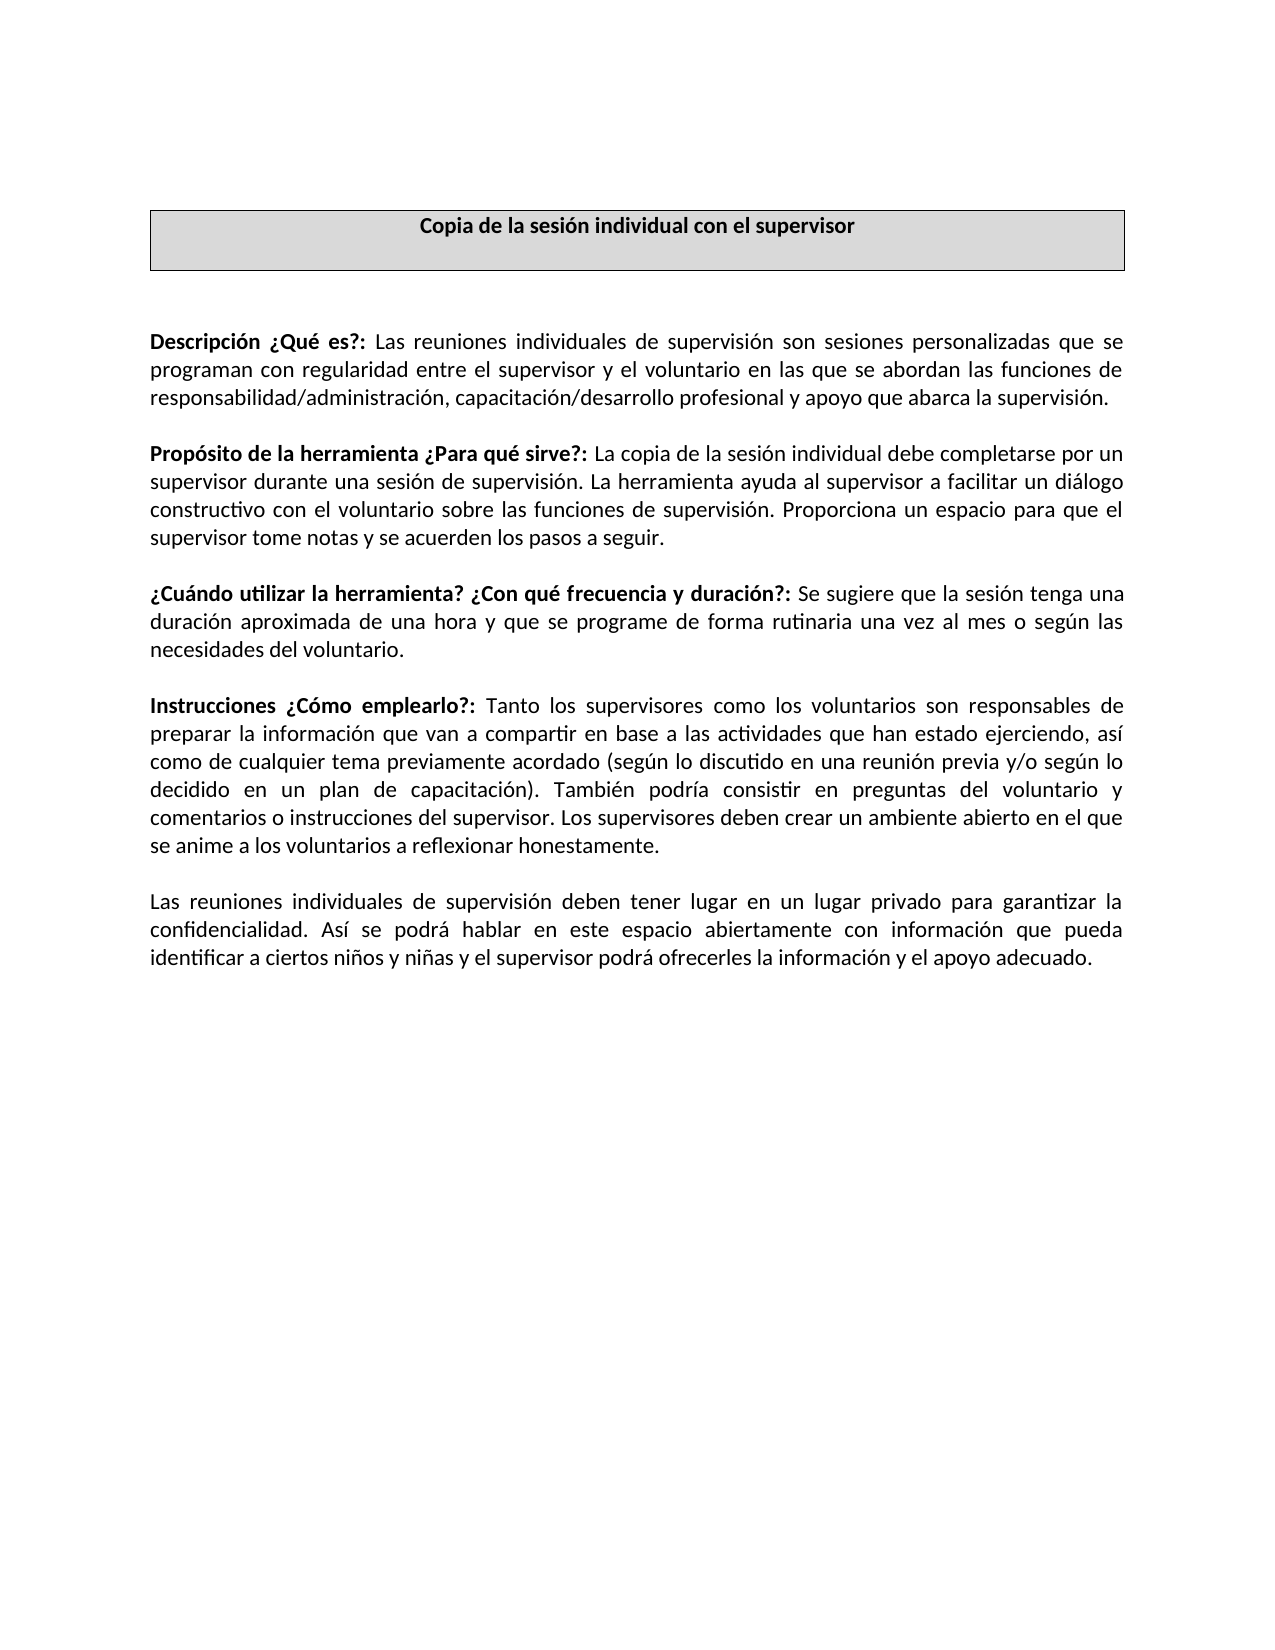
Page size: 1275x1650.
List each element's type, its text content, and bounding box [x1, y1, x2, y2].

table_header Copia de la sesión individual con el supervisor [151, 211, 1124, 270]
text ¿Cuándo utilizar la herramienta? ¿Con qué frecuencia y duración?: Se sugiere que la sesión tenga una duración aproximada de una hora y que se programe de forma rutinaria una vez al mes o según las necesidades del voluntario. [150, 579, 1125, 663]
text Descripción ¿Qué es?: Las reuniones individuales de supervisión son sesiones personalizadas que se programan con regularidad entre el supervisor y el voluntario en las que se abordan las funciones de responsabilidad/administración, capacitación/desarrollo profesional y apoyo que abarca la supervisión. [150, 327, 1125, 411]
text Propósito de la herramienta ¿Para qué sirve?: La copia de la sesión individual debe completarse por un supervisor durante una sesión de supervisión. La herramienta ayuda al supervisor a facilitar un diálogo constructivo con el voluntario sobre las funciones de supervisión. Proporciona un espacio para que el supervisor tome notas y se acuerden los pasos a seguir. [150, 439, 1125, 551]
text Las reuniones individuales de supervisión deben tener lugar en un lugar privado para garantizar la confidencialidad. Así se podrá hablar en este espacio abiertamente con información que pueda identificar a ciertos niños y niñas y el supervisor podrá ofrecerles la información y el apoyo adecuado. [150, 887, 1125, 972]
text Instrucciones ¿Cómo emplearlo?: Tanto los supervisores como los voluntarios son responsables de preparar la información que van a compartir en base a las actividades que han estado ejerciendo, así como de cualquier tema previamente acordado (según lo discutido en una reunión previa y/o según lo decidido en un plan de capacitación). También podría consistir en preguntas del voluntario y comentarios o instrucciones del supervisor. Los supervisores deben crear un ambiente abierto en el que se anime a los voluntarios a reflexionar honestamente. [150, 691, 1125, 859]
